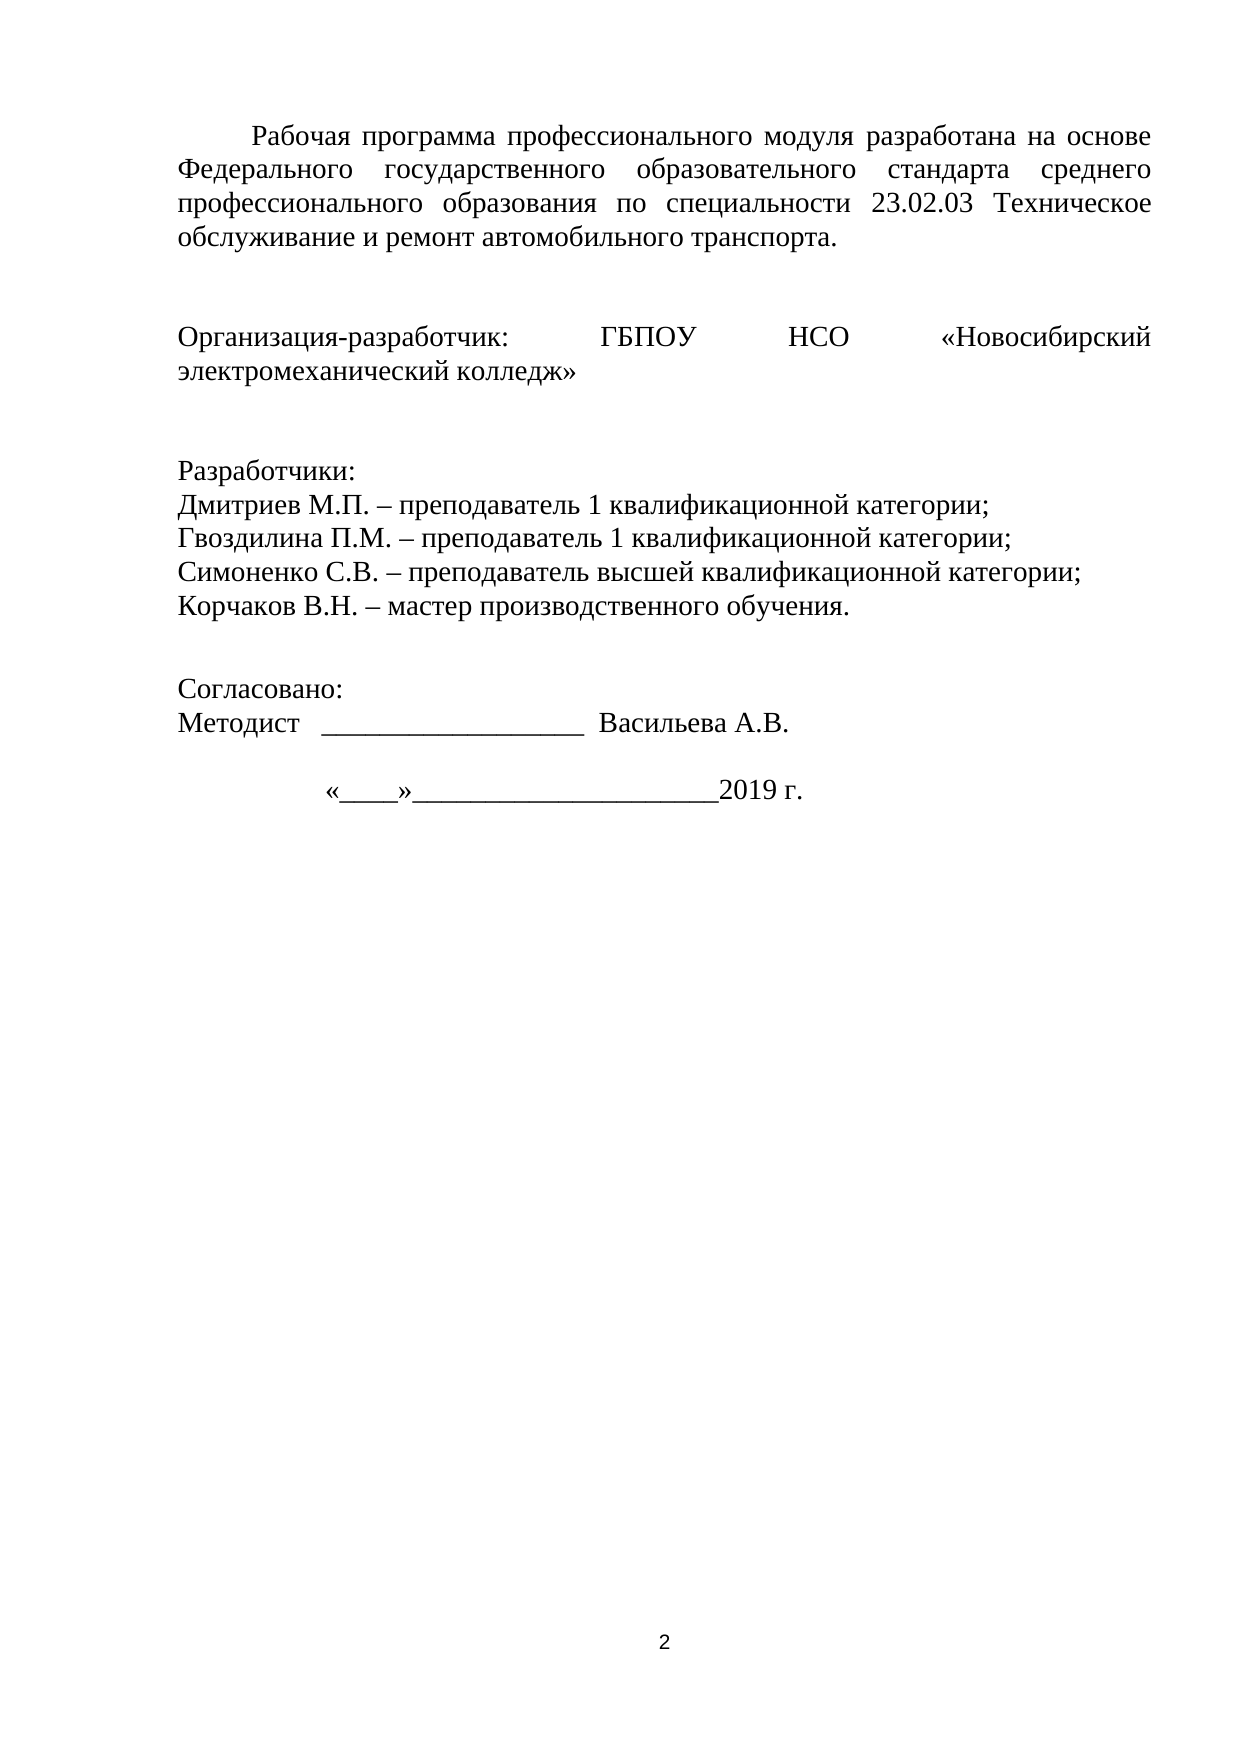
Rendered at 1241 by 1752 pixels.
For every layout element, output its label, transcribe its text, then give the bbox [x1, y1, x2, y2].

text Симоненко С.В. – преподаватель высшей квалификационной категории; [177, 554, 1152, 588]
text Рабочая программа профессионального модуля разработана на основе Федерального государственного образовательного стандарта среднего профессионального образования по специальности 23.02.03 Техническое обслуживание и ремонт автомобильного транспорта. [177, 118, 1152, 252]
text Корчаков В.Н. – мастер производственного обучения. [177, 588, 1152, 621]
text Дмитриев М.П. – преподаватель 1 квалификационной категории; [177, 487, 1152, 521]
text Согласовано: [177, 672, 1152, 705]
text Разработчики: [177, 453, 1152, 487]
text «____»_____________________2019 г. [177, 772, 1152, 806]
text Методист __________________ Васильева А.В. [177, 705, 1152, 739]
text Гвоздилина П.М. – преподаватель 1 квалификационной категории; [177, 521, 1152, 554]
text Организация-разработчик: ГБПОУ НСО «Новосибирский электромеханический колледж» [177, 319, 1152, 386]
